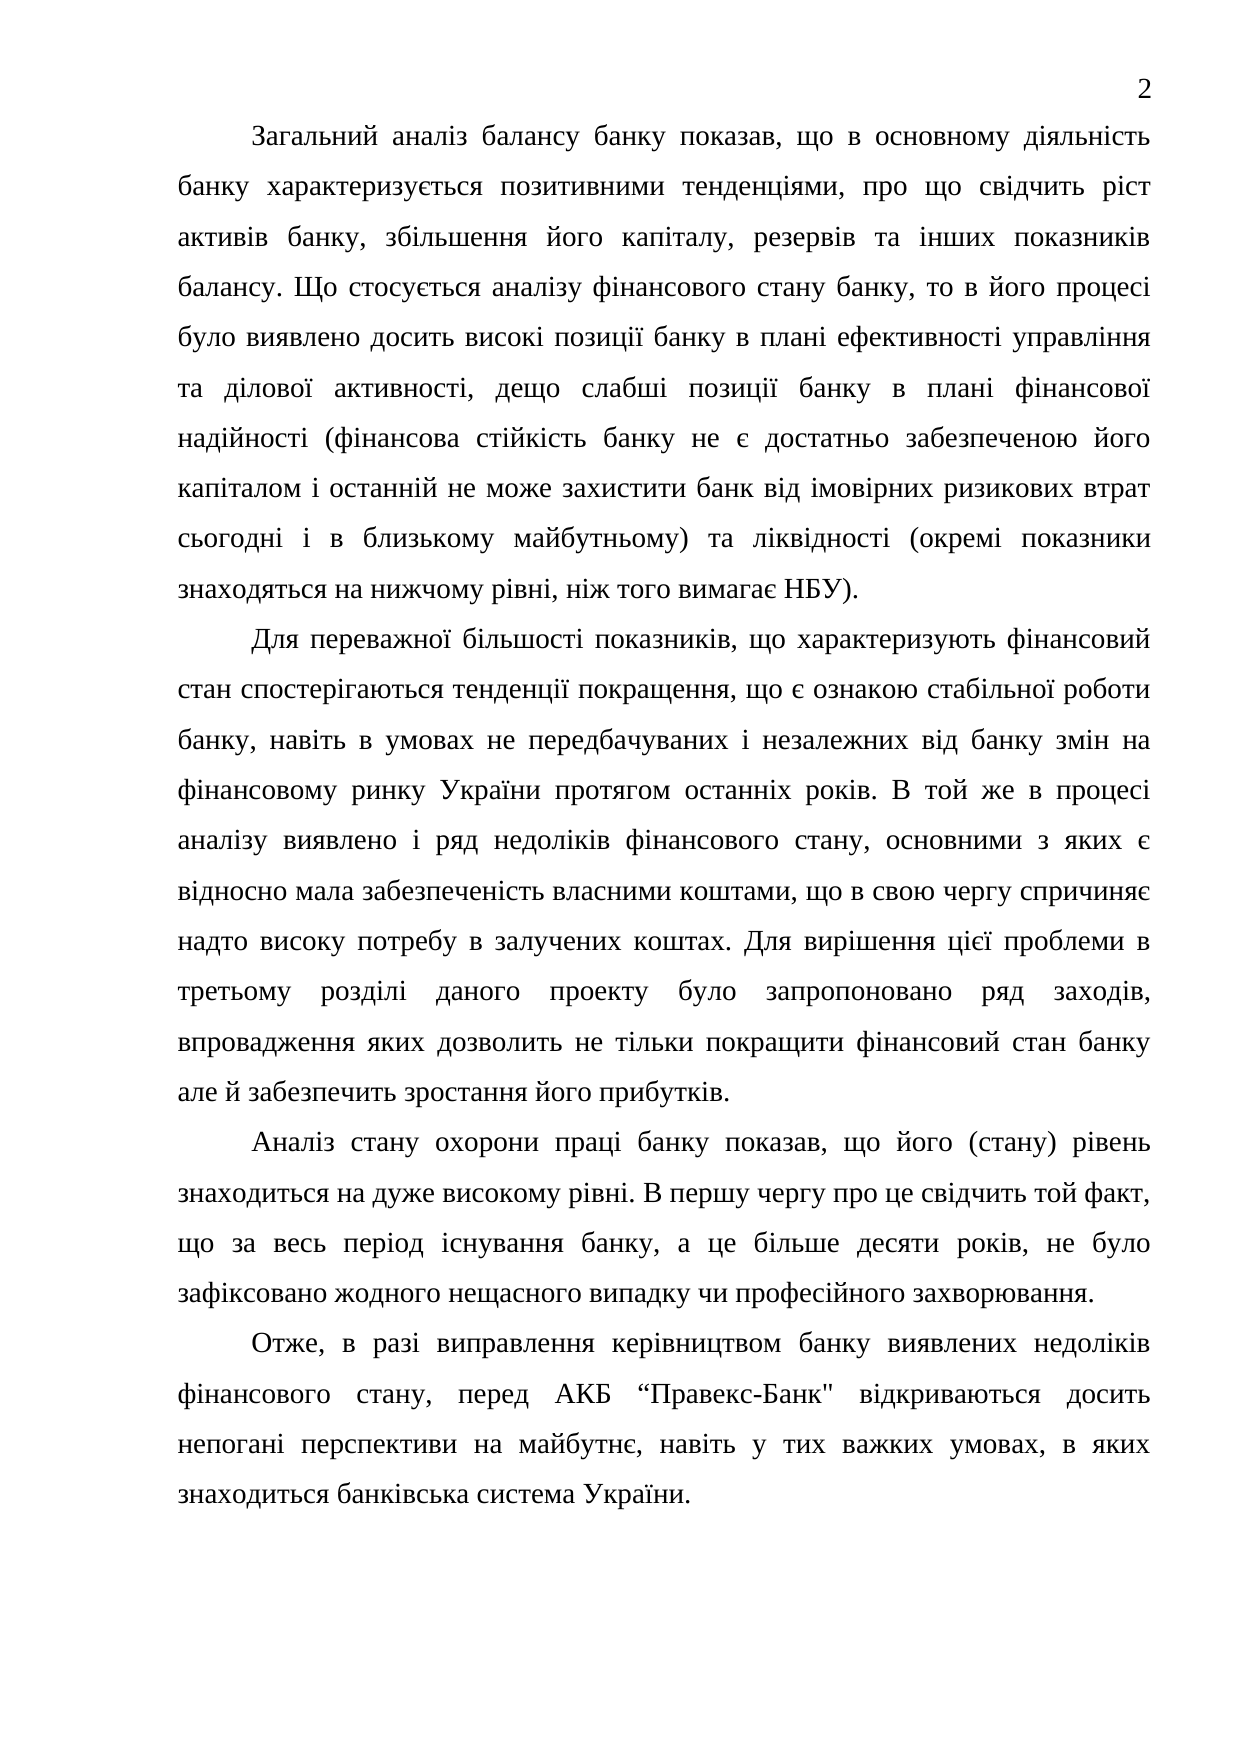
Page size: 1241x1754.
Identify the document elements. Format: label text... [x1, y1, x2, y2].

text Отже, в разі виправлення керівництвом банку виявлених недоліків фінансового стану, перед АКБ “Правекс-Банк" відкриваються досить непогані перспективи на майбутнє, навіть у тих важких умовах, в яких знаходиться банківська система України. [177, 1326, 1152, 1510]
text Загальний аналіз балансу банку показав, що в основному діяльність банку характеризується позитивними тенденціями, про що свідчить ріст активів банку, збільшення його капіталу, резервів та інших показників балансу. Що стосується аналізу фінансового стану банку, то в його процесі було виявлено досить високі позиції банку в плані ефективності управління та ділової активності, дещо слабші позиції банку в плані фінансової надійності (фінансова стійкість банку не є достатньо забезпеченою його капіталом і останній не може захистити банк від імовірних ризикових втрат сьогодні і в близькому майбутньому) та ліквідності (окремі показники знаходяться на нижчому рівні, ніж того вимагає НБУ). [177, 118, 1152, 604]
text Для переважної більшості показників, що характеризують фінансовий стан спостерігаються тенденції покращення, що є ознакою стабільної роботи банку, навіть в умовах не передбачуваних і незалежних від банку змін на фінансовому ринку України протягом останніх років. В той же в процесі аналізу виявлено і ряд недоліків фінансового стану, основними з яких є відносно мала забезпеченість власними коштами, що в свою чергу спричиняє надто високу потребу в залучених коштах. Для вирішення цієї проблеми в третьому розділі даного проекту було запропоновано ряд заходів, впровадження яких дозволить не тільки покращити фінансовий стан банку але й забезпечить зростання його прибутків. [177, 621, 1152, 1108]
text Аналіз стану охорони праці банку показав, що його (стану) рівень знаходиться на дуже високому рівні. В першу чергу про це свідчить той факт, що за весь період існування банку, а це більше десяти років, не було зафіксовано жодного нещасного випадку чи професійного захворювання. [177, 1124, 1152, 1309]
